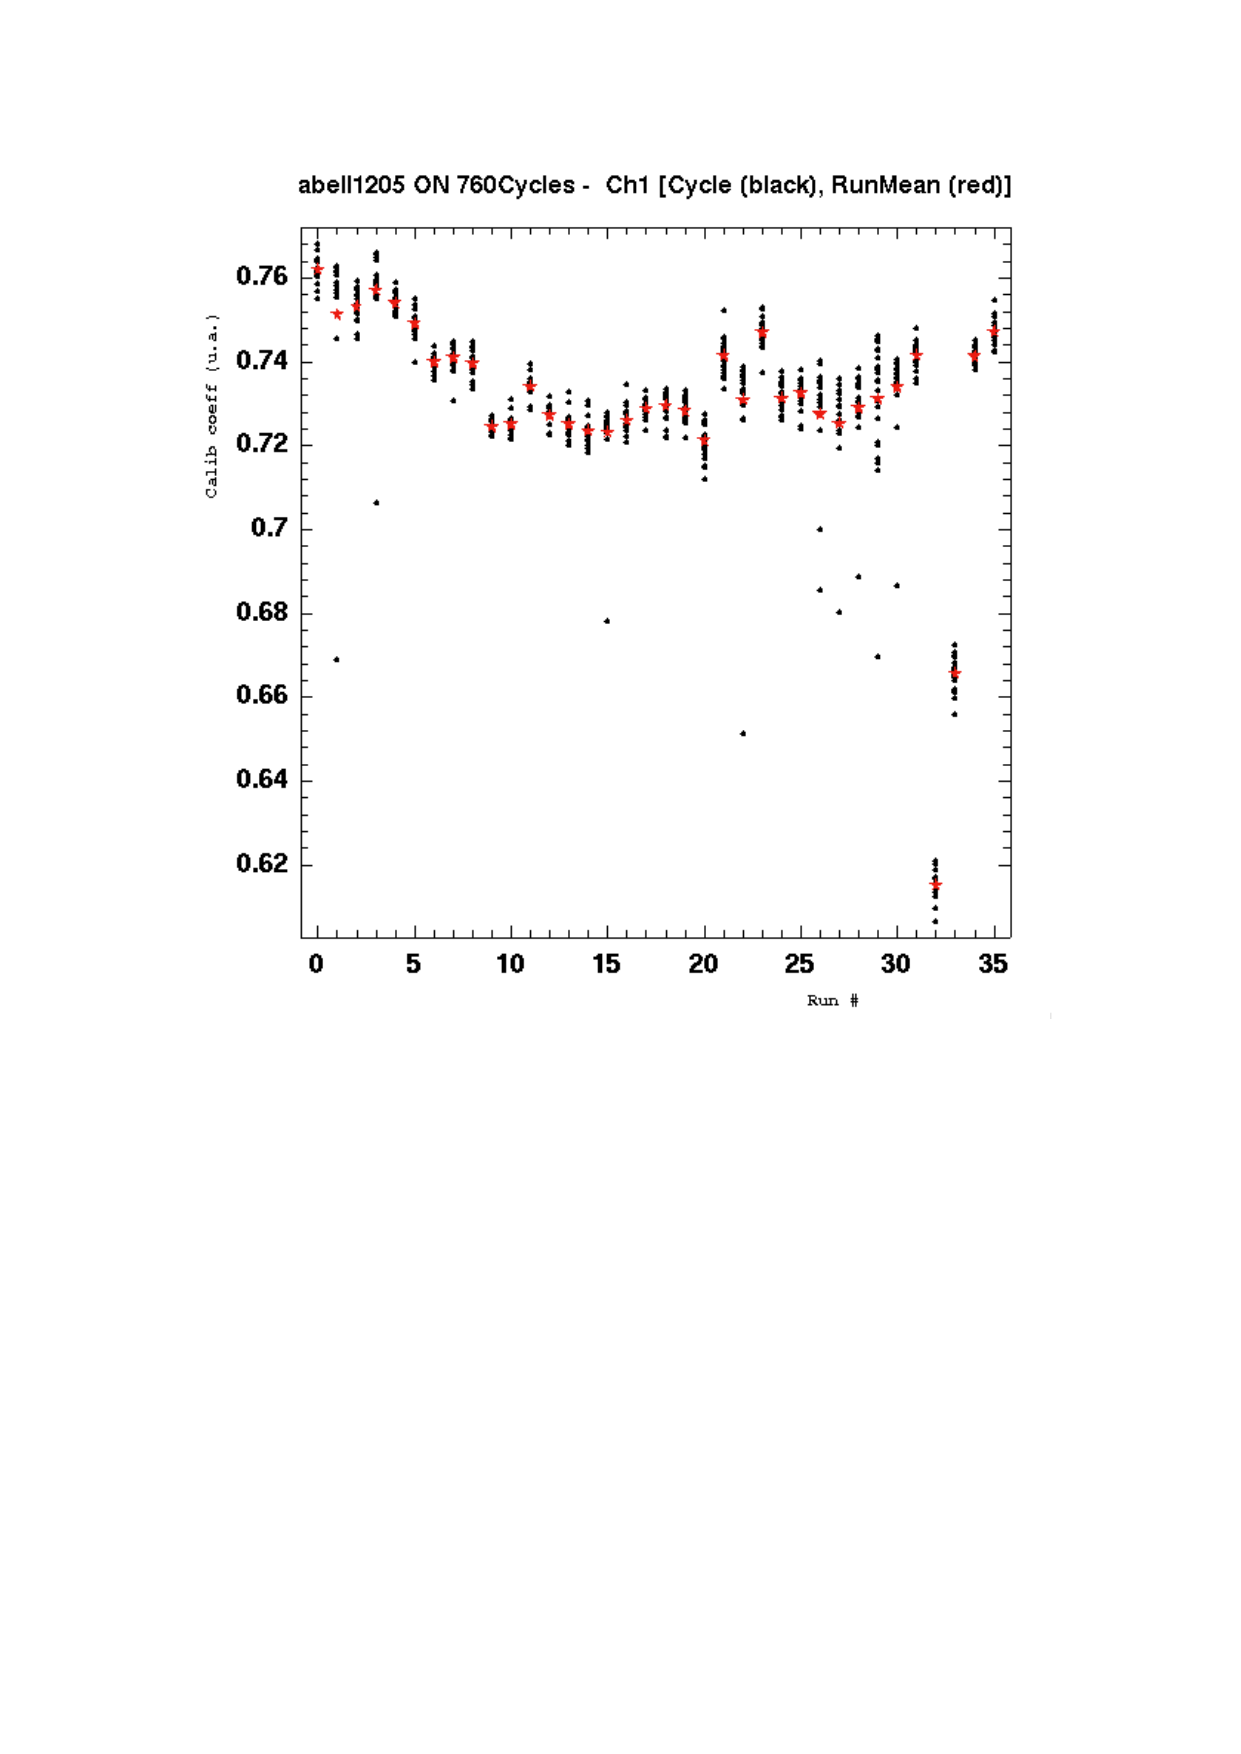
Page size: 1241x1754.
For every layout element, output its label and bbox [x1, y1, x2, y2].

picture [187, 150, 1052, 1019]
